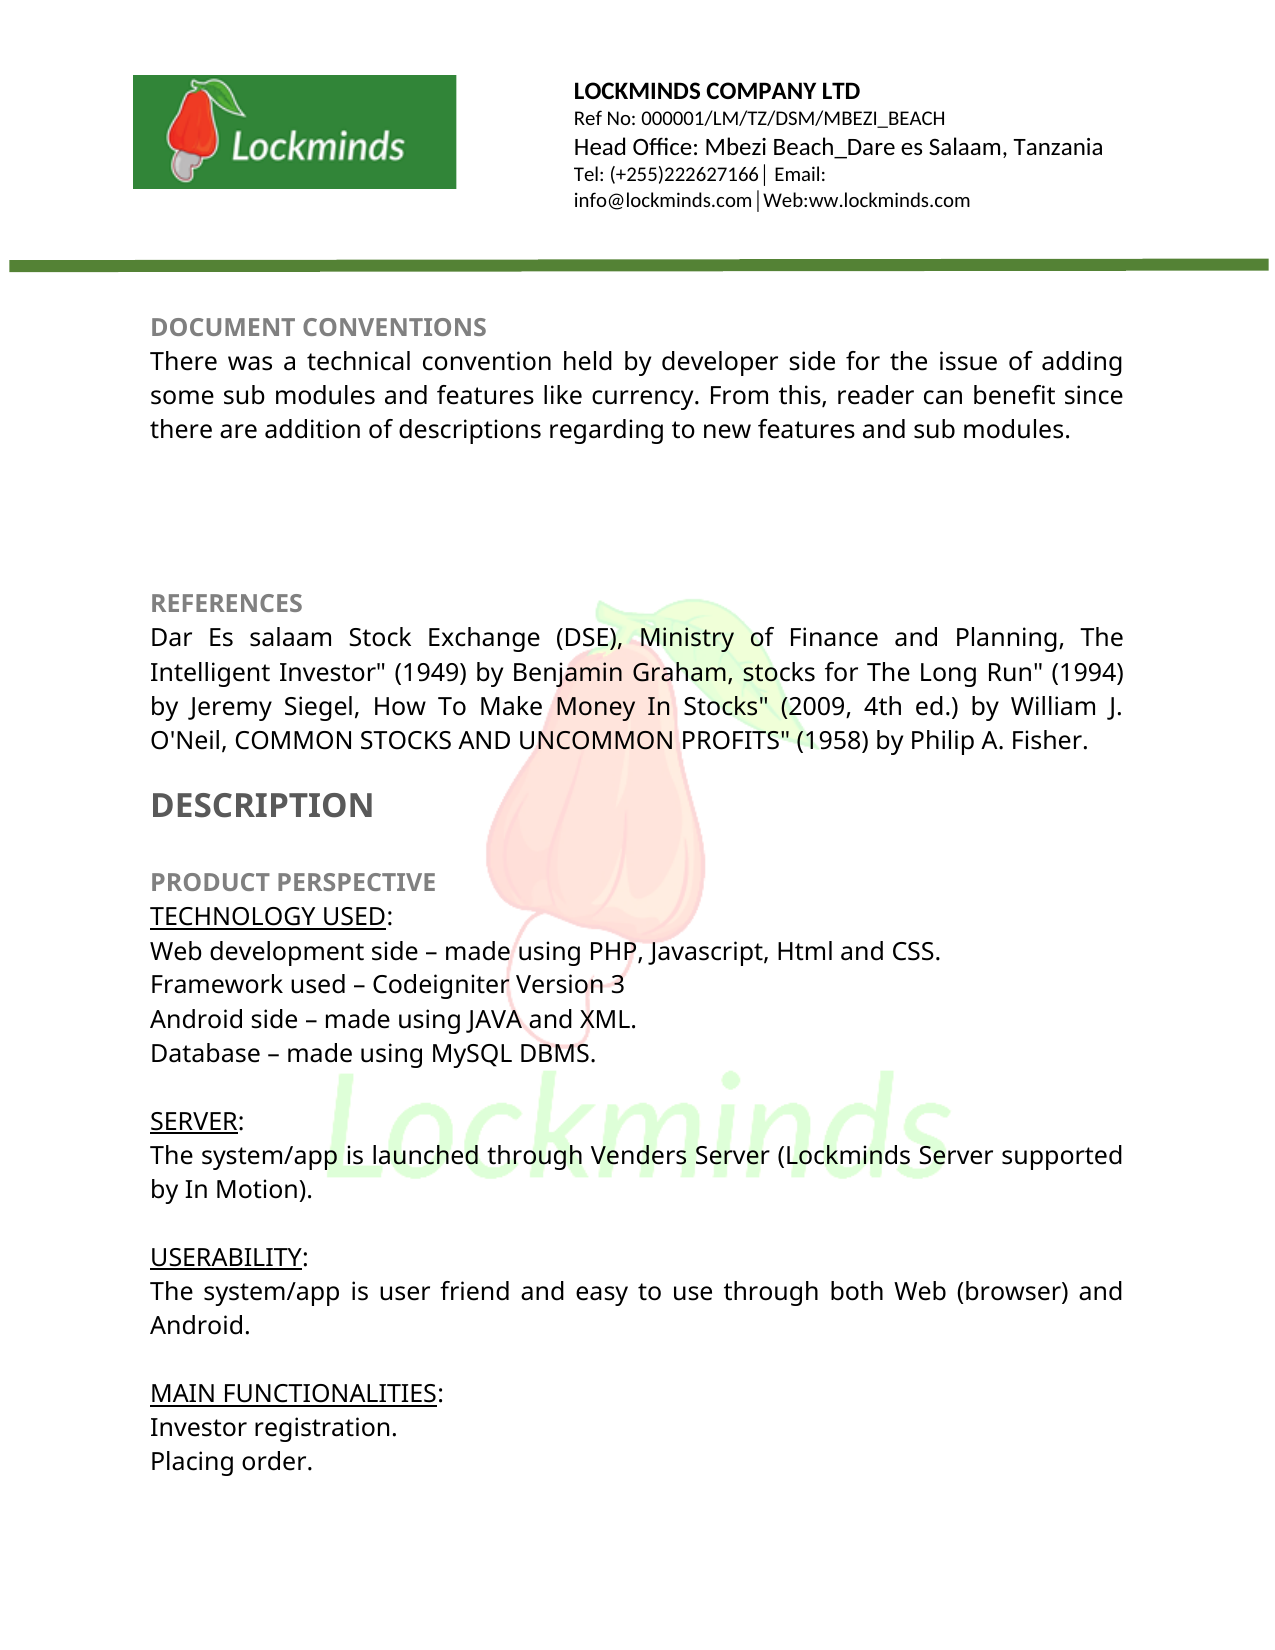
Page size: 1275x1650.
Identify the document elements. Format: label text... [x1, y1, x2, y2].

text Dar Es salaam Stock Exchange (DSE), Ministry of Finance and Planning, The Intelligent Investor" (1949) by Benjamin Graham, stocks for The Long Run" (1994) by Jeremy Siegel, How To Make Money In Stocks" (2009, 4th ed.) by William J. O'Neil, COMMON STOCKS AND UNCOMMON PROFITS" (1958) by Philip A. Fisher. [150, 620, 1125, 756]
text The system/app is user friend and easy to use through both Web (browser) and Android. [150, 1274, 1125, 1342]
picture [133, 75, 457, 189]
subtitle PRODUCT PERSPECTIVE [150, 865, 1125, 899]
subtitle DOCUMENT CONVENTIONS [150, 309, 1125, 343]
text Database – made using MySQL DBMS. [150, 1035, 1125, 1069]
text Placing order. [150, 1444, 1125, 1478]
subtitle DESCRIPTION [150, 781, 1125, 827]
text Investor registration. [150, 1410, 1125, 1444]
text There was a technical convention held by developer side for the issue of adding some sub modules and features like currency. From this, reader can benefit since there are addition of descriptions regarding to new features and sub modules. [150, 343, 1125, 446]
text The system/app is launched through Venders Server (Lockminds Server supported by In Motion). [150, 1137, 1125, 1206]
text Framework used – Codeigniter Version 3 [150, 967, 1125, 1001]
subtitle REFERENCES [150, 586, 1125, 620]
text MAIN FUNCTIONALITIES: [150, 1376, 1125, 1410]
text Web development side – made using PHP, Javascript, Html and CSS. [150, 933, 1125, 967]
text Android side – made using JAVA and XML. [150, 1001, 1125, 1035]
text TECHNOLOGY USED: [150, 899, 1125, 933]
text SERVER: [150, 1103, 1125, 1137]
text USERABILITY: [150, 1240, 1125, 1274]
